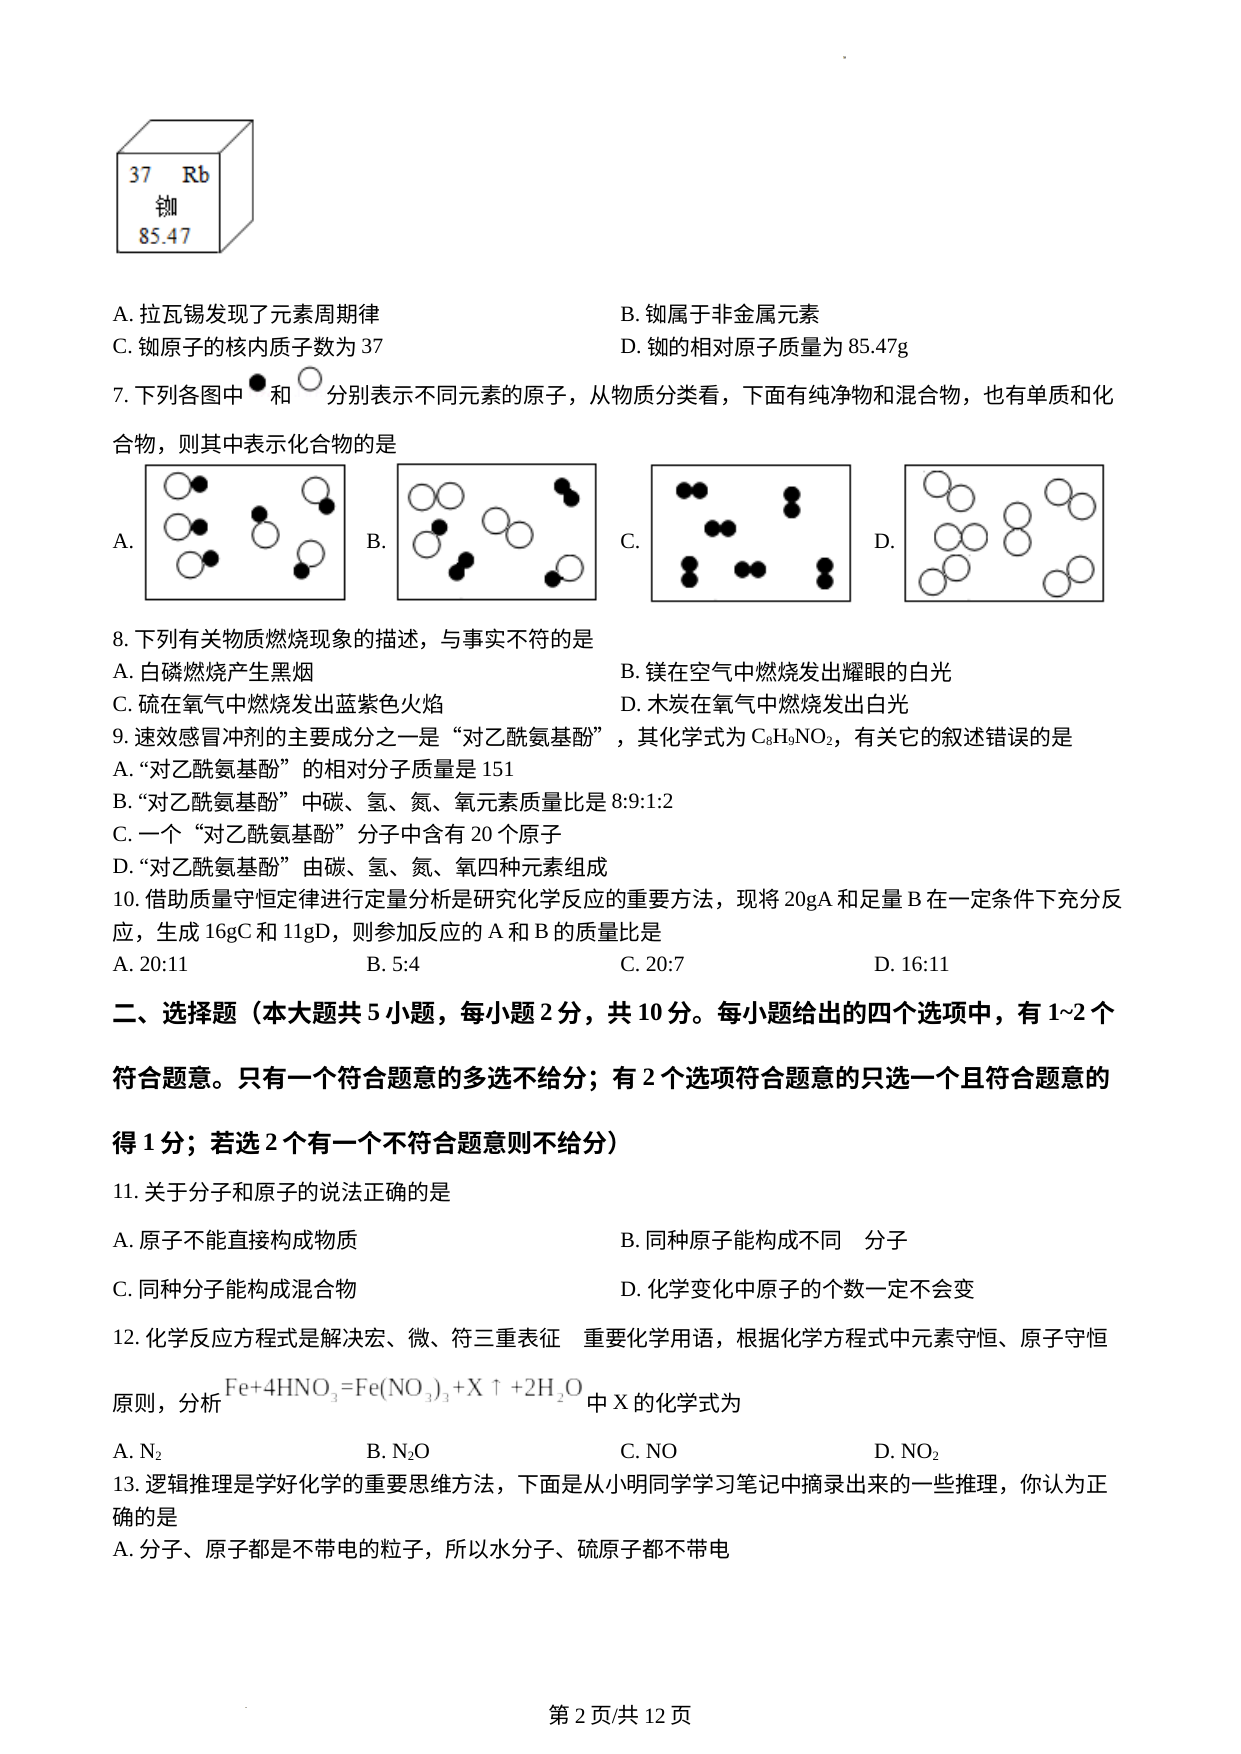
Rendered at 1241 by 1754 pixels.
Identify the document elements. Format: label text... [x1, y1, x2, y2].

text A. 原子不能直接构成物质 B. 同种原子能构成不同分子 [112, 1207, 1128, 1272]
picture [900, 461, 1109, 607]
text 8. 下列有关物质燃烧现象的描述，与事实不符的是 [112, 622, 1128, 654]
text C. 硫在氧气中燃烧发出蓝紫色火焰 D. 木炭在氧气中燃烧发出白光 [112, 687, 1128, 719]
text C. 同种分子能构成混合物 D. 化学变化中原子的个数一定不会变 [112, 1272, 1128, 1304]
text A. N2 B. N2O C. NO D. NO2 [112, 1434, 1128, 1467]
picture [112, 101, 264, 266]
text C. 铷原子的核内质子数为37 D. 铷的相对原子质量为85.47g [112, 329, 1128, 362]
text 13. 逻辑推理是学好化学的重要思维方法，下面是从小明同学学习笔记中摘录出来的一些推理，你认为正确的是 [112, 1467, 1128, 1532]
text 9. 速效感冒冲剂的主要成分之一是“对乙酰氨基酚”，其化学式为C8H9NO2，有关它的叙述错误的是 [112, 719, 1128, 752]
text A. 拉瓦锡发现了元素周期律 B. 铷属于非金属元素 [112, 297, 1128, 329]
text A. “对乙酰氨基酚”的相对分子质量是151 [112, 752, 1128, 784]
text A. 白磷燃烧产生黑烟 B. 镁在空气中燃烧发出耀眼的白光 [112, 654, 1128, 687]
text A. 分子、原子都是不带电的粒子，所以水分子、硫原子都不带电 [112, 1532, 1128, 1564]
text B. “对乙酰氨基酚”中碳、氢、氮、氧元素质量比是8:9:1:2 [112, 784, 1128, 817]
picture [391, 459, 600, 607]
text 7. 下列各图中和分别表示不同元素的原子，从物质分类看，下面有纯净物和混合物，也有单质和化合物，则其中表示化合物的是 [112, 362, 1128, 459]
picture [292, 361, 327, 397]
text 11. 关于分子和原子的说法正确的是 [112, 1174, 1128, 1207]
text C. 一个“对乙酰氨基酚”分子中含有20个原子 [112, 817, 1128, 849]
text D. “对乙酰氨基酚”由碳、氢、氮、氧四种元素组成 [112, 849, 1128, 882]
text 二、选择题（本大题共5小题，每小题2分，共10分。每小题给出的四个选项中，有1~2个符合题意。只有一个符合题意的多选不给分；有2个选项符合题意的只选一个且符合题意的得1分；若选2个有一个不符合题意则不给分） [112, 979, 1128, 1174]
picture [645, 461, 855, 607]
text 12. 化学反应方程式是解决宏、微、符三重表征重要化学用语，根据化学方程式中元素守恒、原子守恒原则，分析中X的化学式为 [112, 1304, 1128, 1434]
picture [139, 461, 352, 607]
text A. 20:11 B. 5:4 C. 20:7 D. 16:11 [112, 947, 1128, 979]
text 10. 借助质量守恒定律进行定量分析是研究化学反应的重要方法，现将20gA和足量B在一定条件下充分反应，生成16gC和11gD，则参加反应的A和B的质量比是 [112, 882, 1128, 947]
picture [243, 369, 271, 397]
